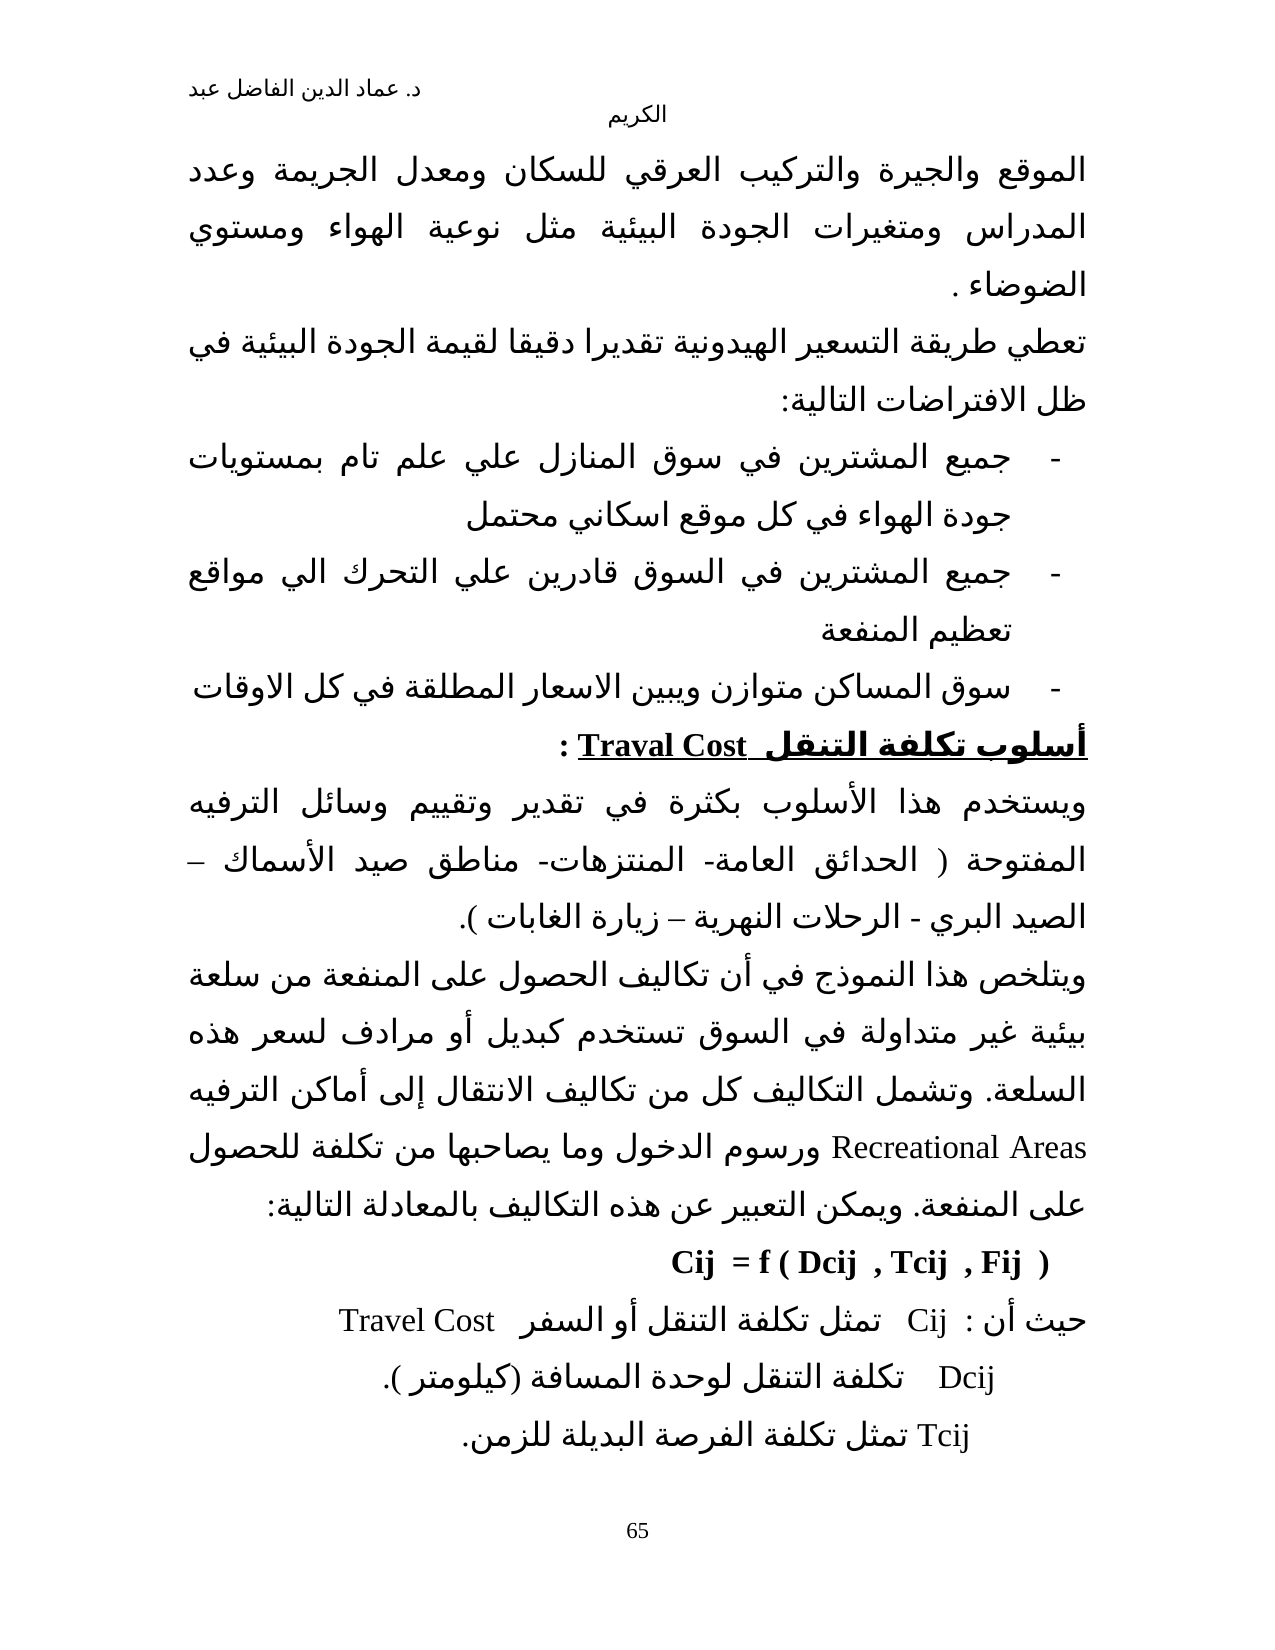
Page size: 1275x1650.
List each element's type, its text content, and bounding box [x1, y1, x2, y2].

text حيث أن : Cij تمثل تكلفة التنقل أو السفر Travel Cost [187, 1300, 1087, 1338]
text ويتلخص هذا النموذج في أن تكاليف الحصول على المنفعة من سلعة بيئية غير متداولة في السوق تستخدم كبديل أو مرادف لسعر هذه السلعة. وتشمل التكاليف كل من تكاليف الانتقال إلى أماكن الترفيه Recreational Areas ورسوم الدخول وما يصاحبها من تكلفة للحصول على المنفعة. ويمكن التعبير عن هذه التكاليف بالمعادلة التالية: [187, 955, 1087, 1223]
text تعطي طريقة التسعير الهيدونية تقديرا دقيقا لقيمة الجودة البيئية في ظل الافتراضات التالية: [187, 322, 1087, 418]
text Tcij تمثل تكلفة الفرصة البديلة للزمن. [187, 1415, 1087, 1453]
text ويستخدم هذا الأسلوب بكثرة في تقدير وتقييم وسائل الترفيه المفتوحة ( الحدائق العامة- المنتزهات- مناطق صيد الأسماك – الصيد البري - الرحلات النهرية – زيارة الغابات ). [187, 782, 1087, 936]
text Cij = f ( Dcij , Tcij , Fij ) [187, 1242, 1050, 1281]
text أسلوب تكلفة التنقل Traval Cost : [187, 725, 1087, 763]
list سوق المساكن متوازن ويبين الاسعار المطلقة في كل الاوقات [187, 667, 1050, 706]
text Dcij تكلفة التنقل لوحدة المسافة (كيلومتر ). [187, 1357, 1087, 1396]
list جميع المشترين في السوق قادرين علي التحرك الي مواقع تعظيم المنفعة [187, 552, 1050, 648]
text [187, 150, 1087, 303]
list جميع المشترين في سوق المنازل علي علم تام بمستويات جودة الهواء في كل موقع اسكاني محتمل [187, 437, 1050, 533]
